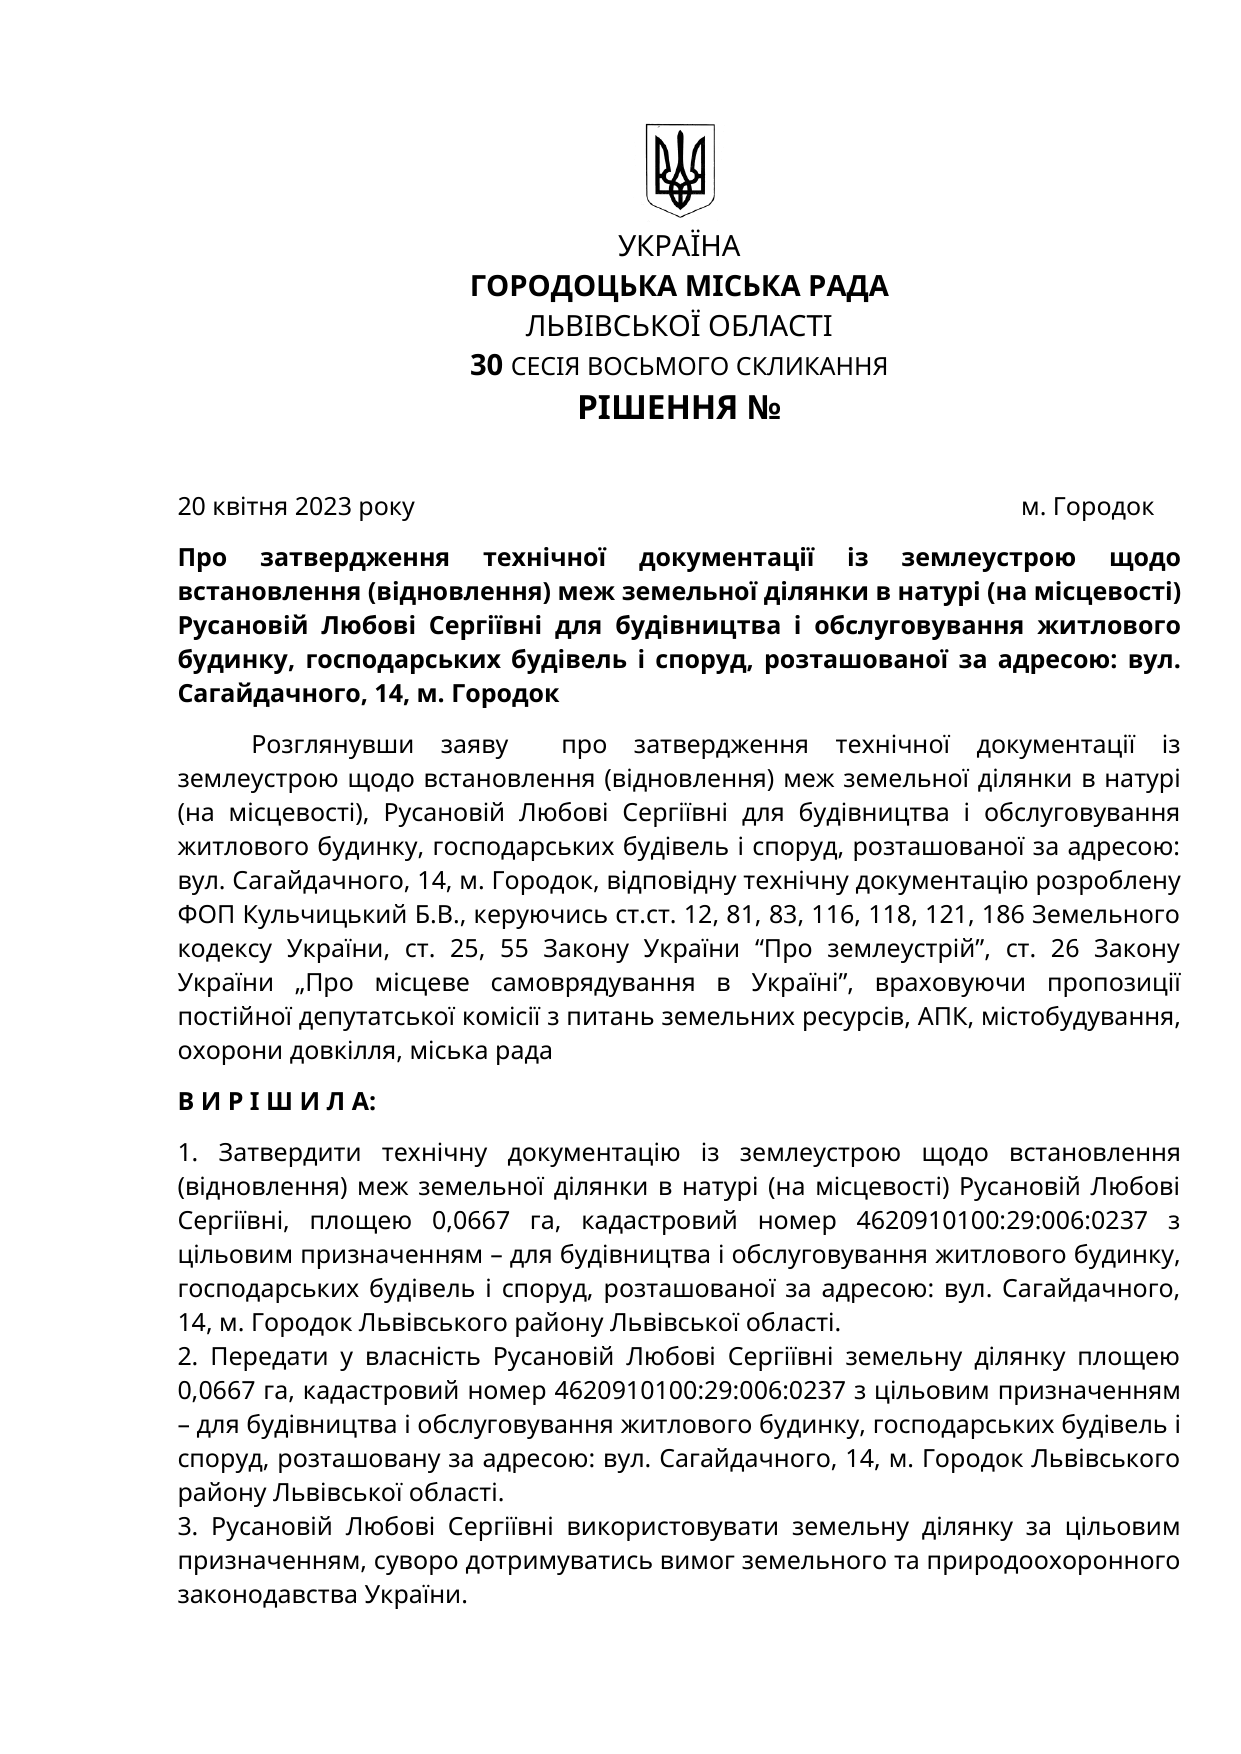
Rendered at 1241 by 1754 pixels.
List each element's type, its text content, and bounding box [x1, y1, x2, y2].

text Розглянувши заяву про затвердження технічної документації із землеустрою щодо встановлення (відновлення) меж земельної ділянки в натурі (на місцевості), Русановій Любові Сергіївні для будівництва і обслуговування житлового будинку, господарських будівель і споруд, розташованої за адресою: вул. Сагайдачного, 14, м. Городок, відповідну технічну документацію розроблену ФОП Кульчицький Б.В., керуючись ст.ст. 12, 81, 83, 116, 118, 121, 186 Земельного кодексу України, ст. 25, 55 Закону України “Про землеустрій”, ст. 26 Закону України „Про місцеве самоврядування в Україні”, враховуючи пропозиції постійної депутатської комісії з питань земельних ресурсів, АПК, містобудування, охорони довкілля, міська рада [177, 726, 1182, 1067]
text 2. Передати у власність Русановій Любові Сергіївні земельну ділянку площею 0,0667 га, кадастровий номер 4620910100:29:006:0237 з цільовим призначенням – для будівництва і обслуговування житлового будинку, господарських будівель і споруд, розташовану за адресою: вул. Сагайдачного, 14, м. Городок Львівського району Львівської області. [177, 1339, 1182, 1509]
text 1. Затвердити технічну документацію із землеустрою щодо встановлення (відновлення) меж земельної ділянки в натурі (на місцевості) Русановій Любові Сергіївні, площею 0,0667 га, кадастровий номер 4620910100:29:006:0237 з цільовим призначенням – для будівництва і обслуговування житлового будинку, господарських будівель і споруд, розташованої за адресою: вул. Сагайдачного, 14, м. Городок Львівського району Львівської області. [177, 1134, 1182, 1339]
text ЛЬВІВСЬКОЇ ОБЛАСТІ [177, 305, 1181, 344]
text РІШЕННЯ № [177, 384, 1181, 429]
text Про затвердження технічної документації із землеустрою щодо встановлення (відновлення) меж земельної ділянки в натурі (на місцевості) Русановій Любові Сергіївні для будівництва і обслуговування житлового будинку, господарських будівель і споруд, розташованої за адресою: вул. Сагайдачного, 14, м. Городок [177, 539, 1182, 709]
picture [633, 118, 726, 222]
text 30 сесія восьмого скликання [177, 344, 1181, 384]
text 20 квітня 2023 року м. Городок [177, 488, 1181, 523]
text 3. Русановій Любові Сергіївні використовувати земельну ділянку за цільовим призначенням, суворо дотримуватись вимог земельного та природоохоронного законодавства України. [177, 1509, 1182, 1611]
text ГОРОДОЦЬКА МІСЬКА РАДА [177, 265, 1181, 305]
text УКРАЇНА [177, 225, 1181, 265]
text В И Р І Ш И Л А: [177, 1083, 1182, 1118]
